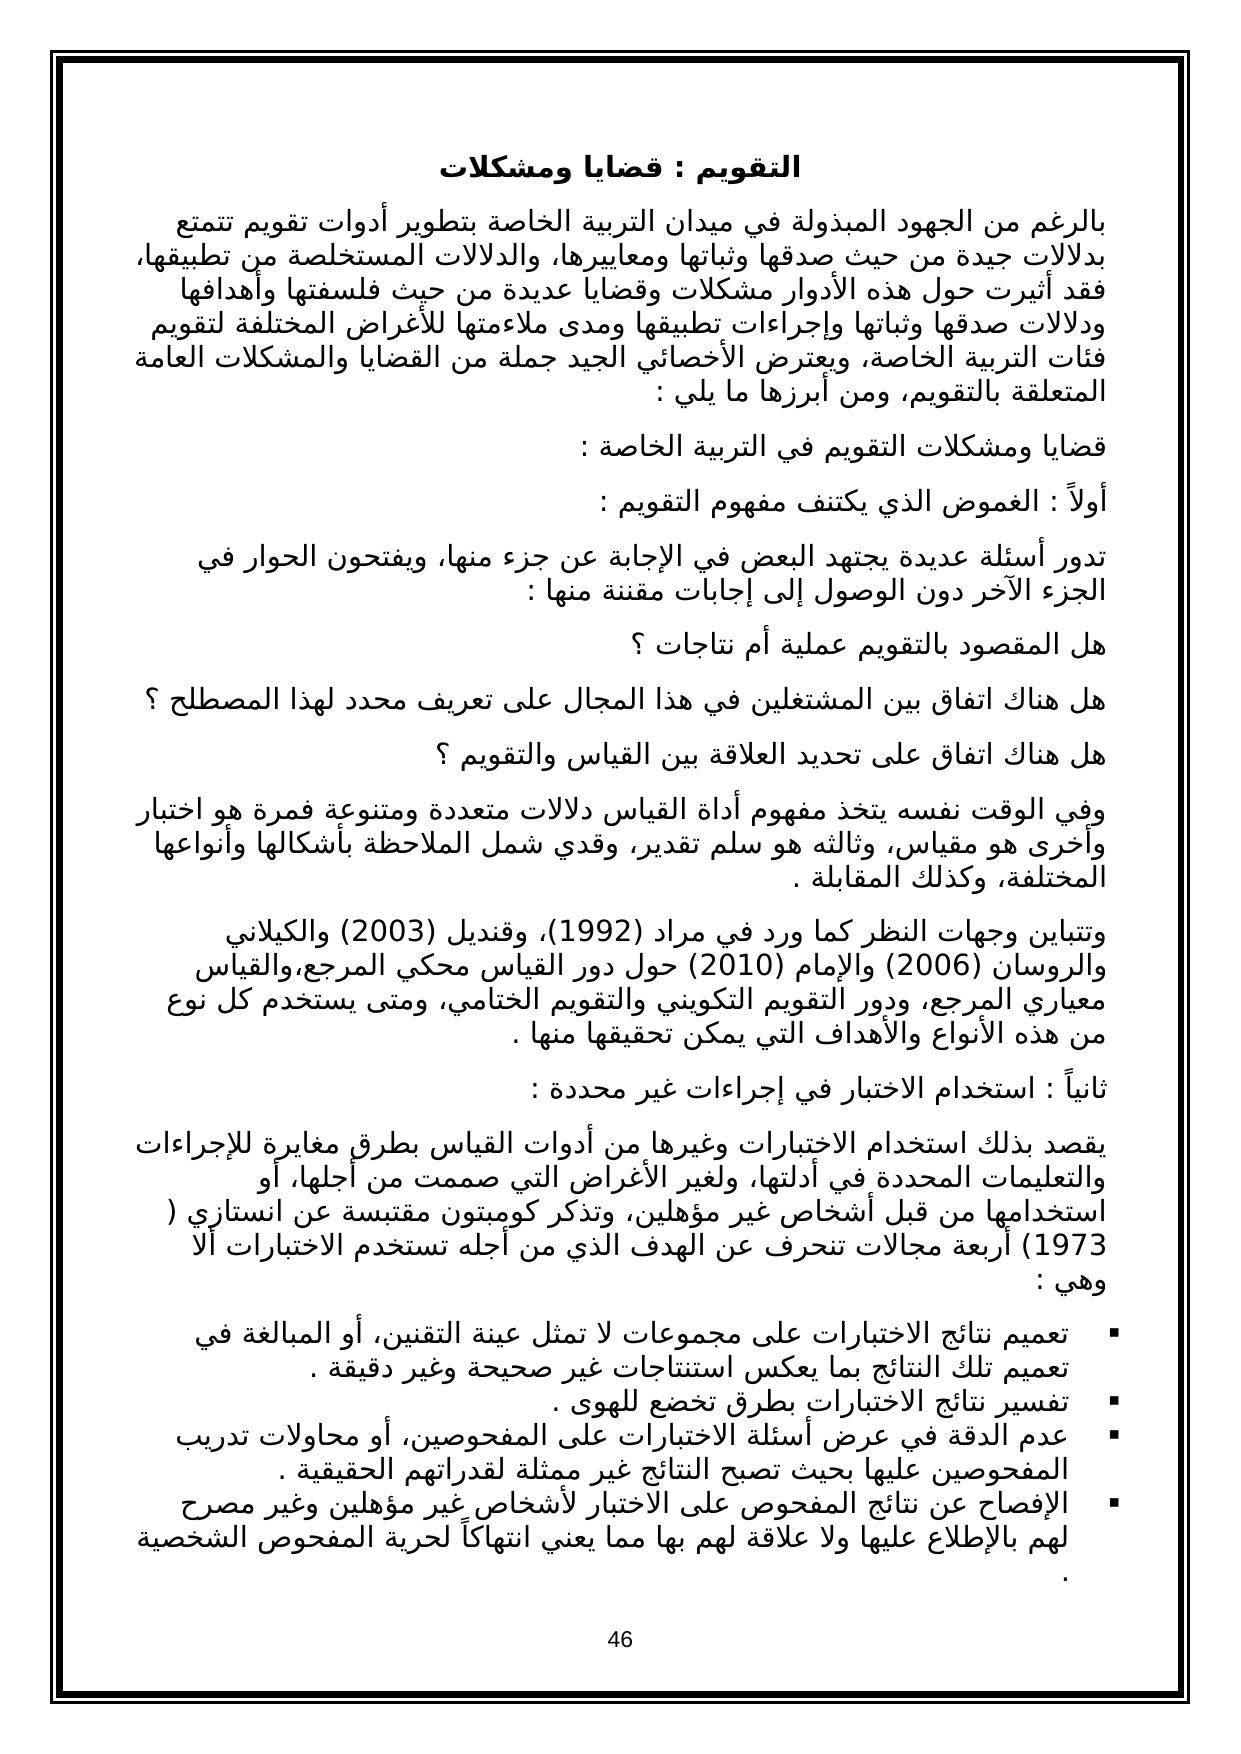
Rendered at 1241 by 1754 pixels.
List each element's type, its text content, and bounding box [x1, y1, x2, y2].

list الإفصاح عن نتائج المفحوص على الاختبار لأشخاص غير مؤهلين وغير مصرح لهم بالإطلاع عليها ولا علاقة لهم بها مما يعني انتهاكاً لحرية المفحوص الشخصية . [133, 1487, 1107, 1588]
text أولاً : الغموض الذي يكتنف مفهوم التقويم : [133, 484, 1107, 518]
list تفسير نتائج الاختبارات بطرق تخضع للهوى . [133, 1385, 1107, 1419]
text قضايا ومشكلات التقويم في التربية الخاصة : [133, 429, 1107, 463]
text هل المقصود بالتقويم عملية أم نتاجات ؟ [133, 628, 1107, 662]
text هل هناك اتفاق على تحديد العلاقة بين القياس والتقويم ؟ [133, 737, 1107, 771]
text التقويم : قضايا ومشكلات [133, 150, 1107, 184]
text ثانياً : استخدام الاختبار في إجراءات غير محددة : [133, 1071, 1107, 1105]
text بالرغم من الجهود المبذولة في ميدان التربية الخاصة بتطوير أدوات تقويم تتمتع بدلالات جيدة من حيث صدقها وثباتها ومعاييرها، والدلالات المستخلصة من تطبيقها، فقد أثيرت حول هذه الأدوار مشكلات وقضايا عديدة من حيث فلسفتها وأهدافها ودلالات صدقها وثباتها وإجراءات تطبيقها ومدى ملاءمتها للأغراض المختلفة لتقويم فئات التربية الخاصة، ويعترض الأخصائي الجيد جملة من القضايا والمشكلات العامة المتعلقة بالتقويم، ومن أبرزها ما يلي : [133, 205, 1107, 408]
text يقصد بذلك استخدام الاختبارات وغيرها من أدوات القياس بطرق مغايرة للإجراءات والتعليمات المحددة في أدلتها، ولغير الأغراض التي صممت من أجلها، أو استخدامها من قبل أشخاص غير مؤهلين، وتذكر كومبتون مقتبسة عن انستازي (1973) أربعة مجالات تنحرف عن الهدف الذي من أجله تستخدم الاختبارات ألا وهي : [133, 1126, 1107, 1296]
text هل هناك اتفاق بين المشتغلين في هذا المجال على تعريف محدد لهذا المصطلح ؟ [133, 682, 1107, 716]
text وفي الوقت نفسه يتخذ مفهوم أداة القياس دلالات متعددة ومتنوعة فمرة هو اختبار وأخرى هو مقياس، وثالثه هو سلم تقدير، وقدي شمل الملاحظة بأشكالها وأنواعها المختلفة، وكذلك المقابلة . [133, 792, 1107, 894]
list عدم الدقة في عرض أسئلة الاختبارات على المفحوصين، أو محاولات تدريب المفحوصين عليها بحيث تصبح النتائج غير ممثلة لقدراتهم الحقيقية . [133, 1419, 1107, 1487]
text تدور أسئلة عديدة يجتهد البعض في الإجابة عن جزء منها، ويفتحون الحوار في الجزء الآخر دون الوصول إلى إجابات مقننة منها : [133, 539, 1107, 607]
text وتتباين وجهات النظر كما ورد في مراد (1992)، وقنديل (2003) والكيلاني والروسان (2006) والإمام (2010) حول دور القياس محكي المرجع،والقياس معياري المرجع، ودور التقويم التكويني والتقويم الختامي، ومتى يستخدم كل نوع من هذه الأنواع والأهداف التي يمكن تحقيقها منها . [133, 915, 1107, 1051]
list تعميم نتائج الاختبارات على مجموعات لا تمثل عينة التقنين، أو المبالغة في تعميم تلك النتائج بما يعكس استنتاجات غير صحيحة وغير دقيقة . [133, 1317, 1107, 1385]
